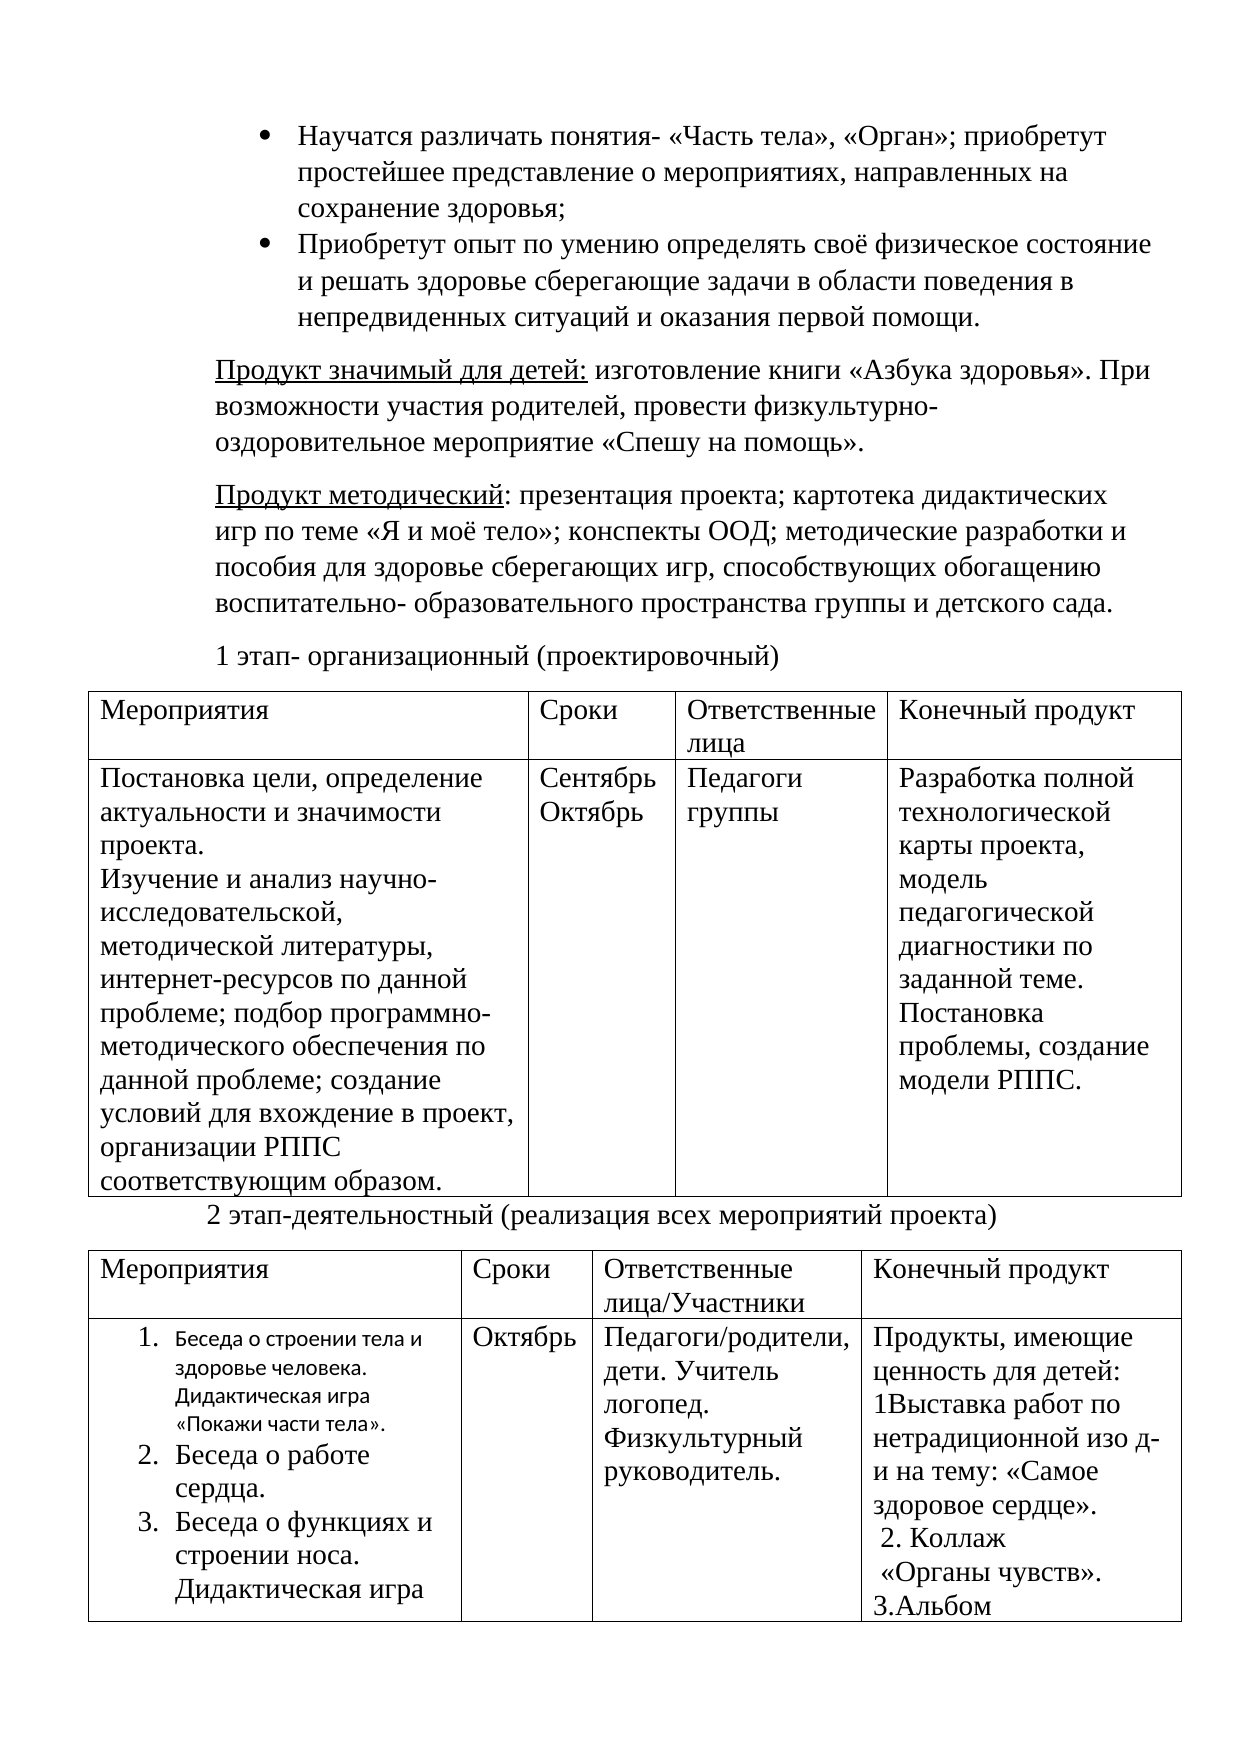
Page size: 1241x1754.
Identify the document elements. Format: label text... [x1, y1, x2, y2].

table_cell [593, 1319, 861, 1621]
table_header Конечный продукт [862, 1251, 1181, 1318]
list Научатся различать понятия- «Часть тела», «Орган»; приобретут простейшее представление о мероприятиях, направленных на сохранение здоровья; [260, 118, 1152, 224]
list Приобретут опыт по умению определять своё физическое состояние и решать здоровье сберегающие задачи в области поведения в непредвиденных ситуаций и оказания первой помощи. [260, 227, 1152, 333]
table_header Мероприятия [89, 1251, 461, 1318]
text Продукт методический: презентация проекта; картотека дидактических игр по теме «Я и моё тело»; конспекты ООД; методические разработки и пособия для здоровье сберегающих игр, способствующих обогащению воспитательно- образовательного пространства группы и детского сада. [215, 477, 1152, 619]
text 1 этап- организационный (проектировочный) [215, 638, 1152, 672]
table_cell Разработка полной технологической карты проекта, модель педагогической диагностики по заданной теме. Постановка проблемы, создание модели РППС. [888, 760, 1181, 1196]
table_header Конечный продукт [888, 692, 1181, 759]
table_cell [862, 1319, 1181, 1621]
table_cell Постановка цели, определение актуальности и значимости проекта. Изучение и анализ научно-исследовательской, методической литературы, интернет-ресурсов по данной проблеме; подбор программно- методического обеспечения по данной проблеме; создание условий для вхождение в проект, организации РППС соответствующим образом. [89, 760, 528, 1196]
table_header Сроки [462, 1251, 592, 1318]
text 2 этап-деятельностный (реализация всех мероприятий проекта) [177, 1197, 1152, 1231]
table_header Мероприятия [89, 692, 528, 759]
table_header Сроки [529, 692, 675, 759]
table_header Ответственные лица/Участники [593, 1251, 861, 1318]
text Продукт значимый для детей: изготовление книги «Азбука здоровья». При возможности участия родителей, провести физкультурно- оздоровительное мероприятие «Спешу на помощь». [215, 352, 1152, 458]
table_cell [89, 1319, 461, 1621]
table_cell Сентябрь Октябрь [529, 760, 675, 1196]
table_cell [462, 1319, 592, 1621]
table_header Ответственные лица [676, 692, 887, 759]
table_cell Педагоги группы [676, 760, 887, 1196]
